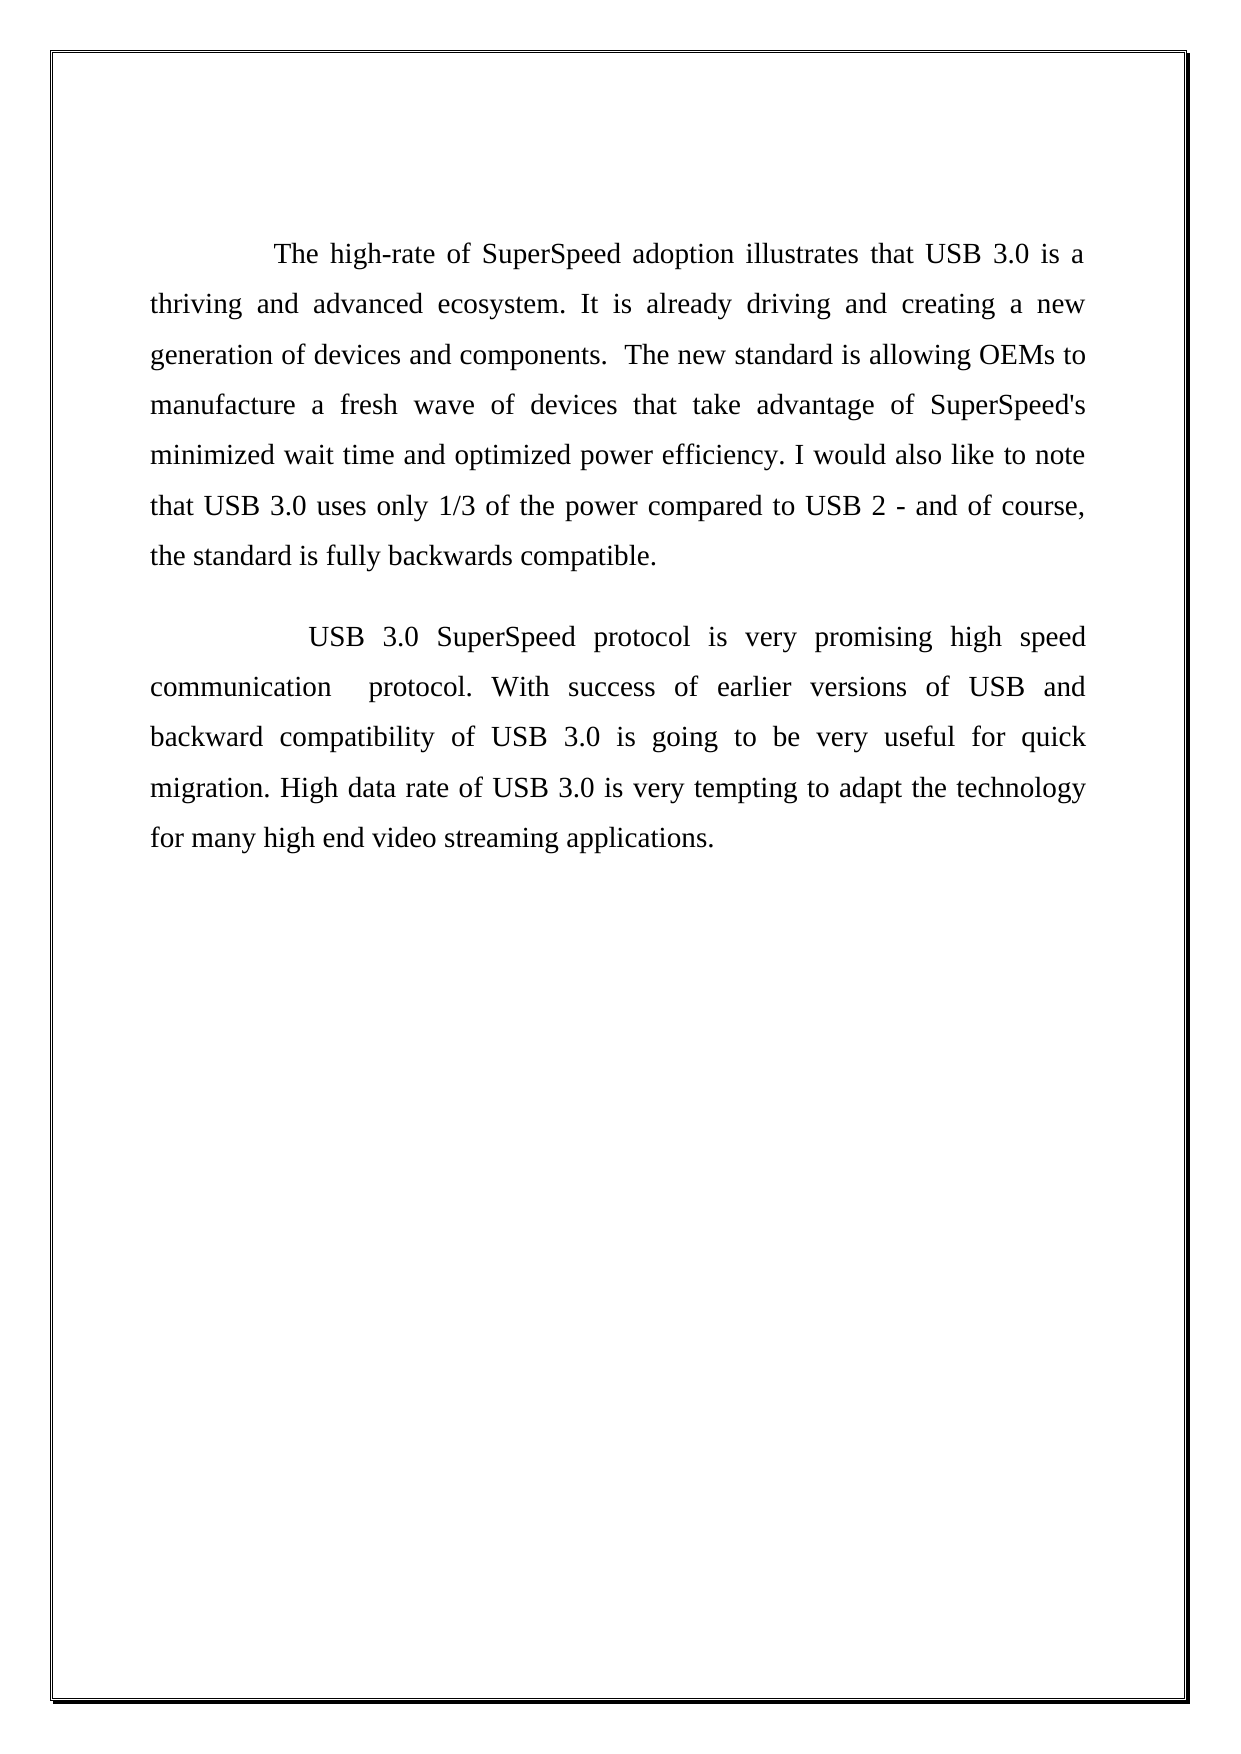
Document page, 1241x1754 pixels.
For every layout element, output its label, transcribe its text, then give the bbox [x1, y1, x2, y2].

text The high-rate of SuperSpeed adoption illustrates that USB 3.0 is a thriving and advanced ecosystem. It is already driving and creating a new generation of devices and components. The new standard is allowing OEMs to manufacture a fresh wave of devices that take advantage of SuperSpeed's minimized wait time and optimized power efficiency. I would also like to note that USB 3.0 uses only 1/3 of the power compared to USB 2 - and of course, the standard is fully backwards compatible. [150, 236, 1087, 572]
text USB 3.0 SuperSpeed protocol is very promising high speed communication protocol. With success of earlier versions of USB and backward compatibility of USB 3.0 is going to be very useful for quick migration. High data rate of USB 3.0 is very tempting to adapt the technology for many high end video streaming applications. [150, 619, 1087, 854]
